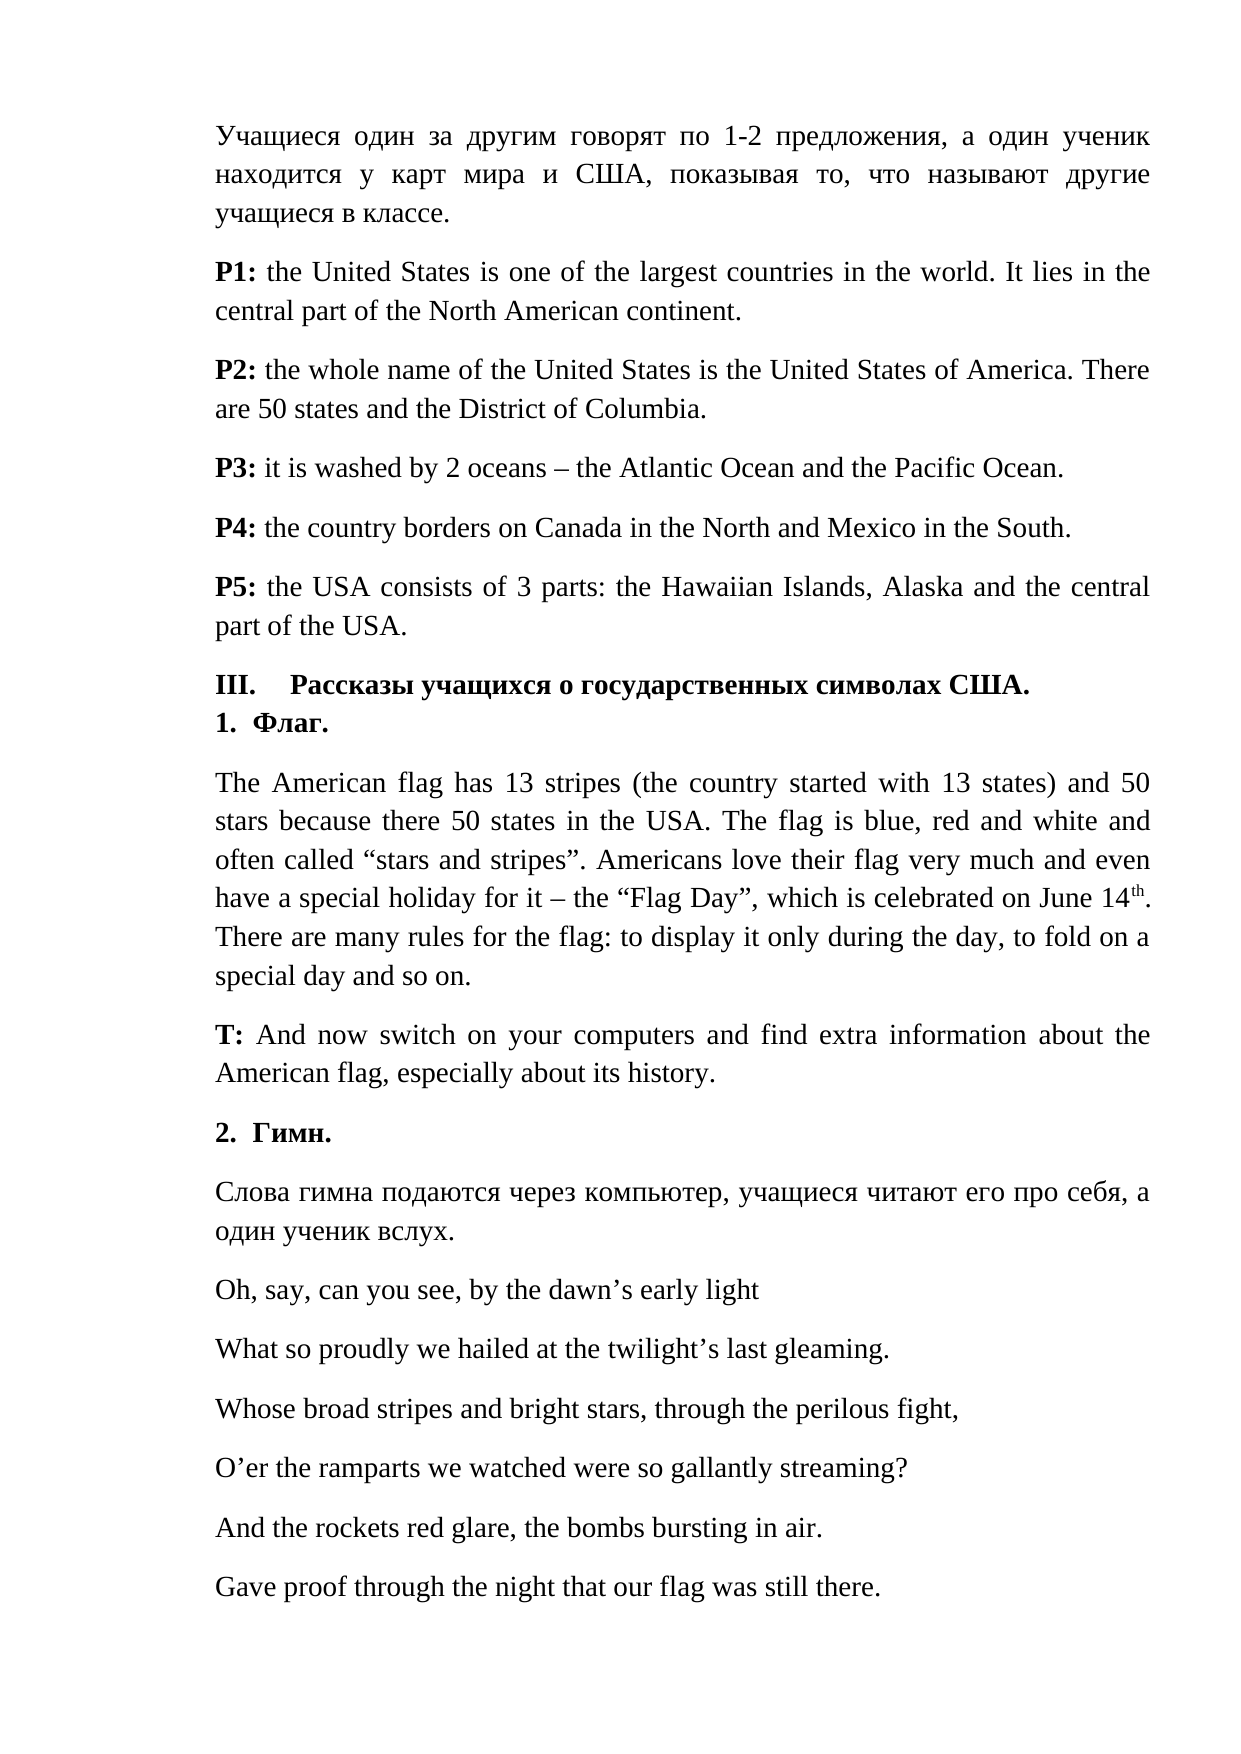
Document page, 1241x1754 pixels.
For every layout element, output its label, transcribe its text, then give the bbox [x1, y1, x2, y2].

text Gave proof through the night that our flag was still there. [215, 1569, 1152, 1603]
text Учащиеся один за другим говорят по 1-2 предложения, а один ученик находится у карт мира и США, показывая то, что называют другие учащиеся в классе. [215, 118, 1152, 229]
text The American flag has 13 stripes (the country started with 13 states) and 50 stars because there 50 states in the USA. The flag is blue, red and white and often called “stars and stripes”. Americans love their flag very much and even have a special holiday for it – the “Flag Day”, which is celebrated on June 14th. There are many rules for the flag: to display it only during the day, to fold on a special day and so on. [215, 765, 1152, 991]
text P2: the whole name of the United States is the United States of America. There are 50 states and the District of Columbia. [215, 352, 1152, 424]
text O’er the ramparts we watched were so gallantly streaming? [215, 1450, 1152, 1484]
text And the rockets red glare, the bombs bursting in air. [215, 1510, 1152, 1543]
text Oh, say, can you see, by the dawn’s early light [215, 1272, 1152, 1306]
text What so proudly we hailed at the twilight’s last gleaming. [215, 1332, 1152, 1365]
list Рассказы учащихся о государственных символах США. [215, 667, 1152, 701]
text Whose broad stripes and bright stars, through the perilous fight, [215, 1391, 1152, 1424]
list Гимн. [215, 1115, 1152, 1148]
text Слова гимна подаются через компьютер, учащиеся читают его про себя, а один ученик вслух. [215, 1174, 1152, 1246]
text P3: it is washed by 2 oceans – the Atlantic Ocean and the Pacific Ocean. [215, 450, 1152, 484]
text P5: the USA consists of 3 parts: the Hawaiian Islands, Alaska and the central part of the USA. [215, 569, 1152, 641]
text T: And now switch on your computers and find extra information about the American flag, especially about its history. [215, 1017, 1152, 1089]
text P4: the country borders on Canada in the North and Mexico in the South. [215, 510, 1152, 543]
text P1: the United States is one of the largest countries in the world. It lies in the central part of the North American continent. [215, 254, 1152, 327]
list Флаг. [215, 706, 1152, 739]
